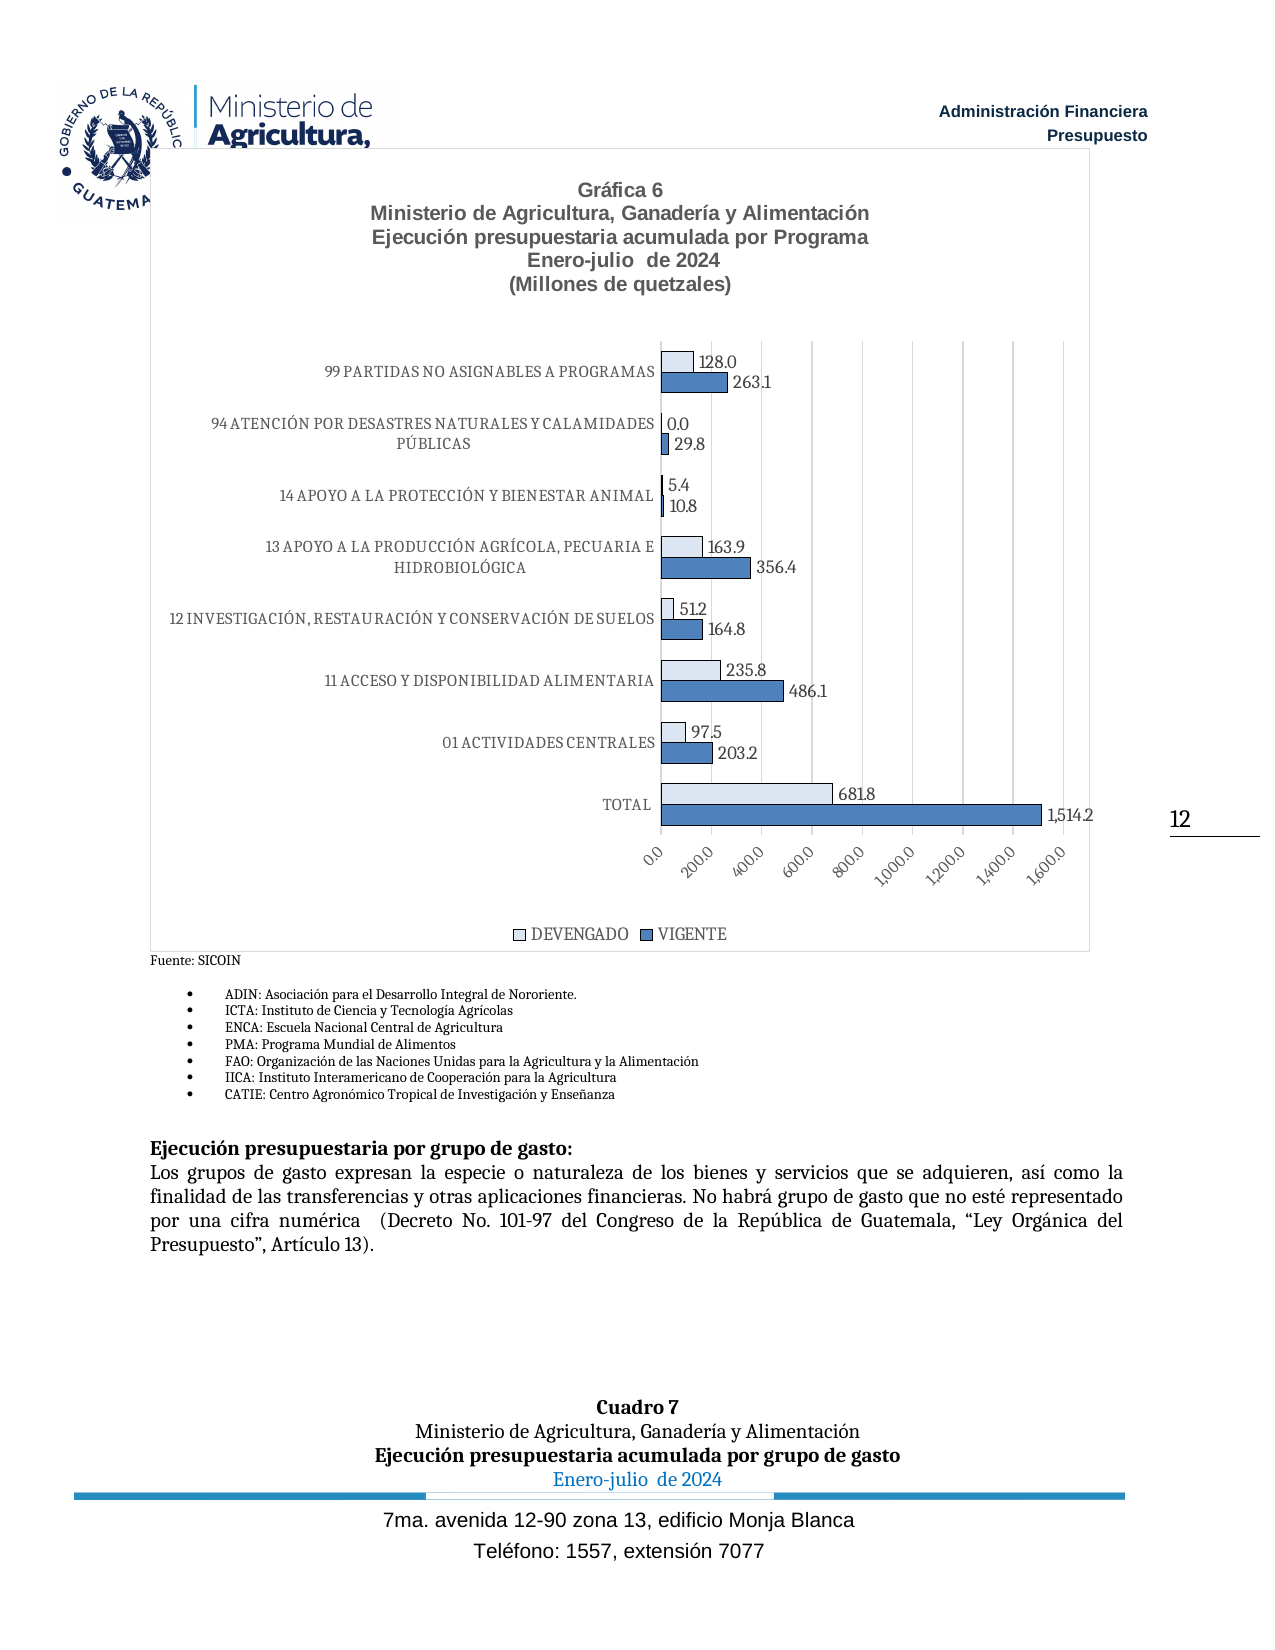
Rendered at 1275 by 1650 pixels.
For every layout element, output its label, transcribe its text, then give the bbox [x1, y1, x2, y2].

list PMA: Programa Mundial de Alimentos [187, 1036, 1125, 1053]
list CATIE: Centro Agronómico Tropical de Investigación y Enseñanza [187, 1087, 1125, 1103]
list ADIN: Asociación para el Desarrollo Integral de Nororiente. [187, 986, 1125, 1003]
list FAO: Organización de las Naciones Unidas para la Agricultura y la Alimentación [187, 1053, 1125, 1070]
text Fuente: SICOIN [150, 952, 1125, 969]
list IICA: Instituto Interamericano de Cooperación para la Agricultura [187, 1070, 1125, 1087]
text Enero-julio de 2024 [150, 1467, 1125, 1491]
text Ministerio de Agricultura, Ganadería y Alimentación [150, 1419, 1125, 1443]
picture [0, 1483, 1237, 1509]
list ICTA: Instituto de Ciencia y Tecnología Agrícolas [187, 1003, 1125, 1019]
text Los grupos de gasto expresan la especie o naturaleza de los bienes y servicios que se adquieren, así como la finalidad de las transferencias y otras aplicaciones financieras. No habrá grupo de gasto que no esté representado por una cifra numérica (Decreto No. 101-97 del Congreso de la República de Guatemala, “Ley Orgánica del Presupuesto”, Artículo 13). [150, 1161, 1125, 1257]
text Cuadro 7 [150, 1396, 1125, 1419]
picture [49, 76, 403, 223]
text Ejecución presupuestaria por grupo de gasto: [150, 1137, 1125, 1161]
text Ejecución presupuestaria acumulada por grupo de gasto [150, 1443, 1125, 1467]
list ENCA: Escuela Nacional Central de Agricultura [187, 1019, 1125, 1036]
